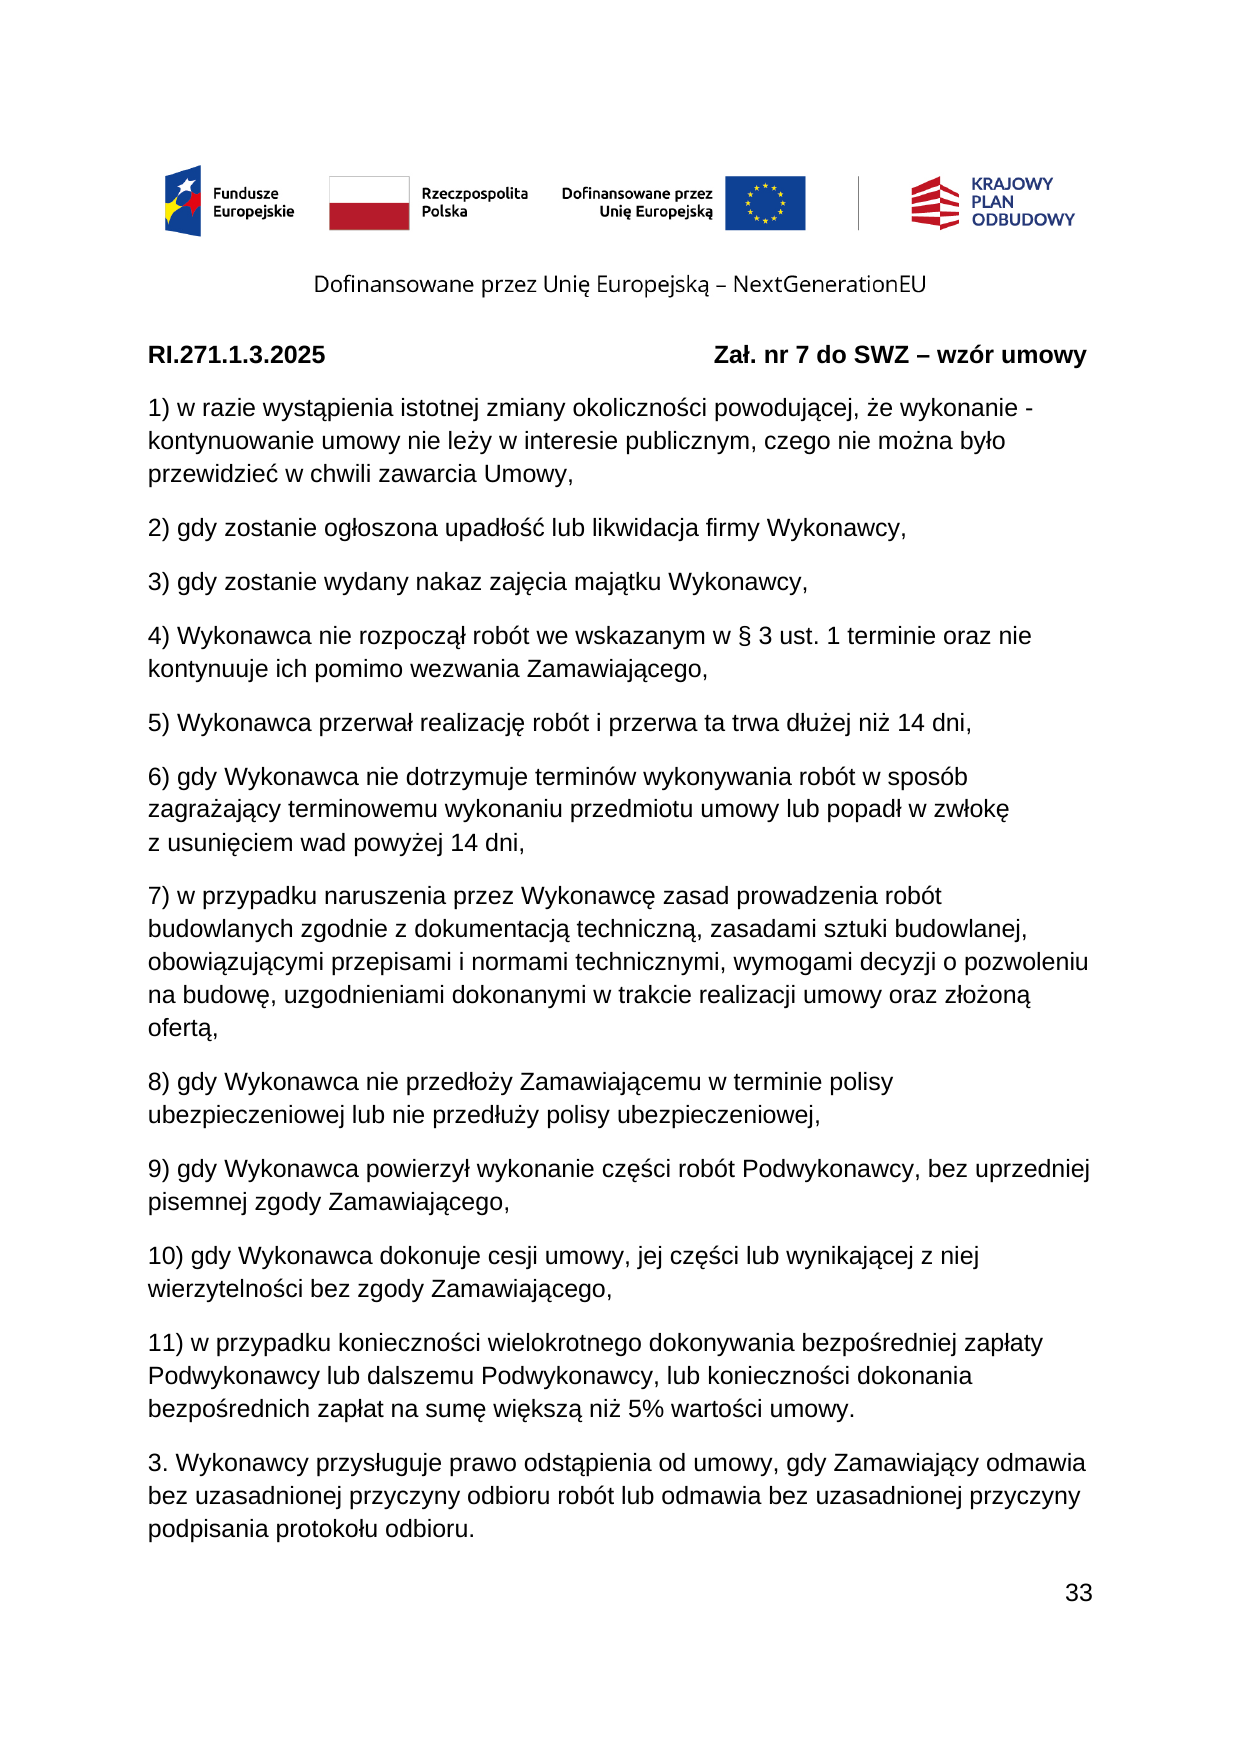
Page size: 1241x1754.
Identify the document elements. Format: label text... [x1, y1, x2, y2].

text 4) Wykonawca nie rozpoczął robót we wskazanym w § 3 ust. 1 terminie oraz nie kontynuuje ich pomimo wezwania Zamawiającego, [148, 621, 1093, 682]
text 6) gdy Wykonawca nie dotrzymuje terminów wykonywania robót w sposób zagrażający terminowemu wykonaniu przedmiotu umowy lub popadł w zwłokę z usunięciem wad powyżej 14 dni, [148, 761, 1093, 856]
text 5) Wykonawca przerwał realizację robót i przerwa ta trwa dłużej niż 14 dni, [148, 708, 1093, 736]
text 3) gdy zostanie wydany nakaz zajęcia majątku Wykonawcy, [148, 567, 1093, 596]
text 8) gdy Wykonawca nie przedłoży Zamawiającemu w terminie polisy ubezpieczeniowej lub nie przedłuży polisy ubezpieczeniowej, [148, 1067, 1093, 1129]
text 2) gdy zostanie ogłoszona upadłość lub likwidacja firmy Wykonawcy, [148, 513, 1093, 542]
picture [147, 147, 1093, 315]
text 11) w przypadku konieczności wielokrotnego dokonywania bezpośredniej zapłaty Podwykonawcy lub dalszemu Podwykonawcy, lub konieczności dokonania bezpośrednich zapłat na sumę większą niż 5% wartości umowy. [148, 1328, 1093, 1423]
text 7) w przypadku naruszenia przez Wykonawcę zasad prowadzenia robót budowlanych zgodnie z dokumentacją techniczną, zasadami sztuki budowlanej, obowiązującymi przepisami i normami technicznymi, wymogami decyzji o pozwoleniu na budowę, uzgodnieniami dokonanymi w trakcie realizacji umowy oraz złożoną ofertą, [148, 881, 1093, 1042]
text 3. Wykonawcy przysługuje prawo odstąpienia od umowy, gdy Zamawiający odmawia bez uzasadnionej przyczyny odbioru robót lub odmawia bez uzasadnionej przyczyny podpisania protokołu odbioru. [148, 1448, 1093, 1543]
text 10) gdy Wykonawca dokonuje cesji umowy, jej części lub wynikającej z niej wierzytelności bez zgody Zamawiającego, [148, 1241, 1093, 1303]
text 9) gdy Wykonawca powierzył wykonanie części robót Podwykonawcy, bez uprzedniej pisemnej zgody Zamawiającego, [148, 1154, 1093, 1216]
text 1) w razie wystąpienia istotnej zmiany okoliczności powodującej, że wykonanie - kontynuowanie umowy nie leży w interesie publicznym, czego nie można było przewidzieć w chwili zawarcia Umowy, [148, 393, 1093, 488]
